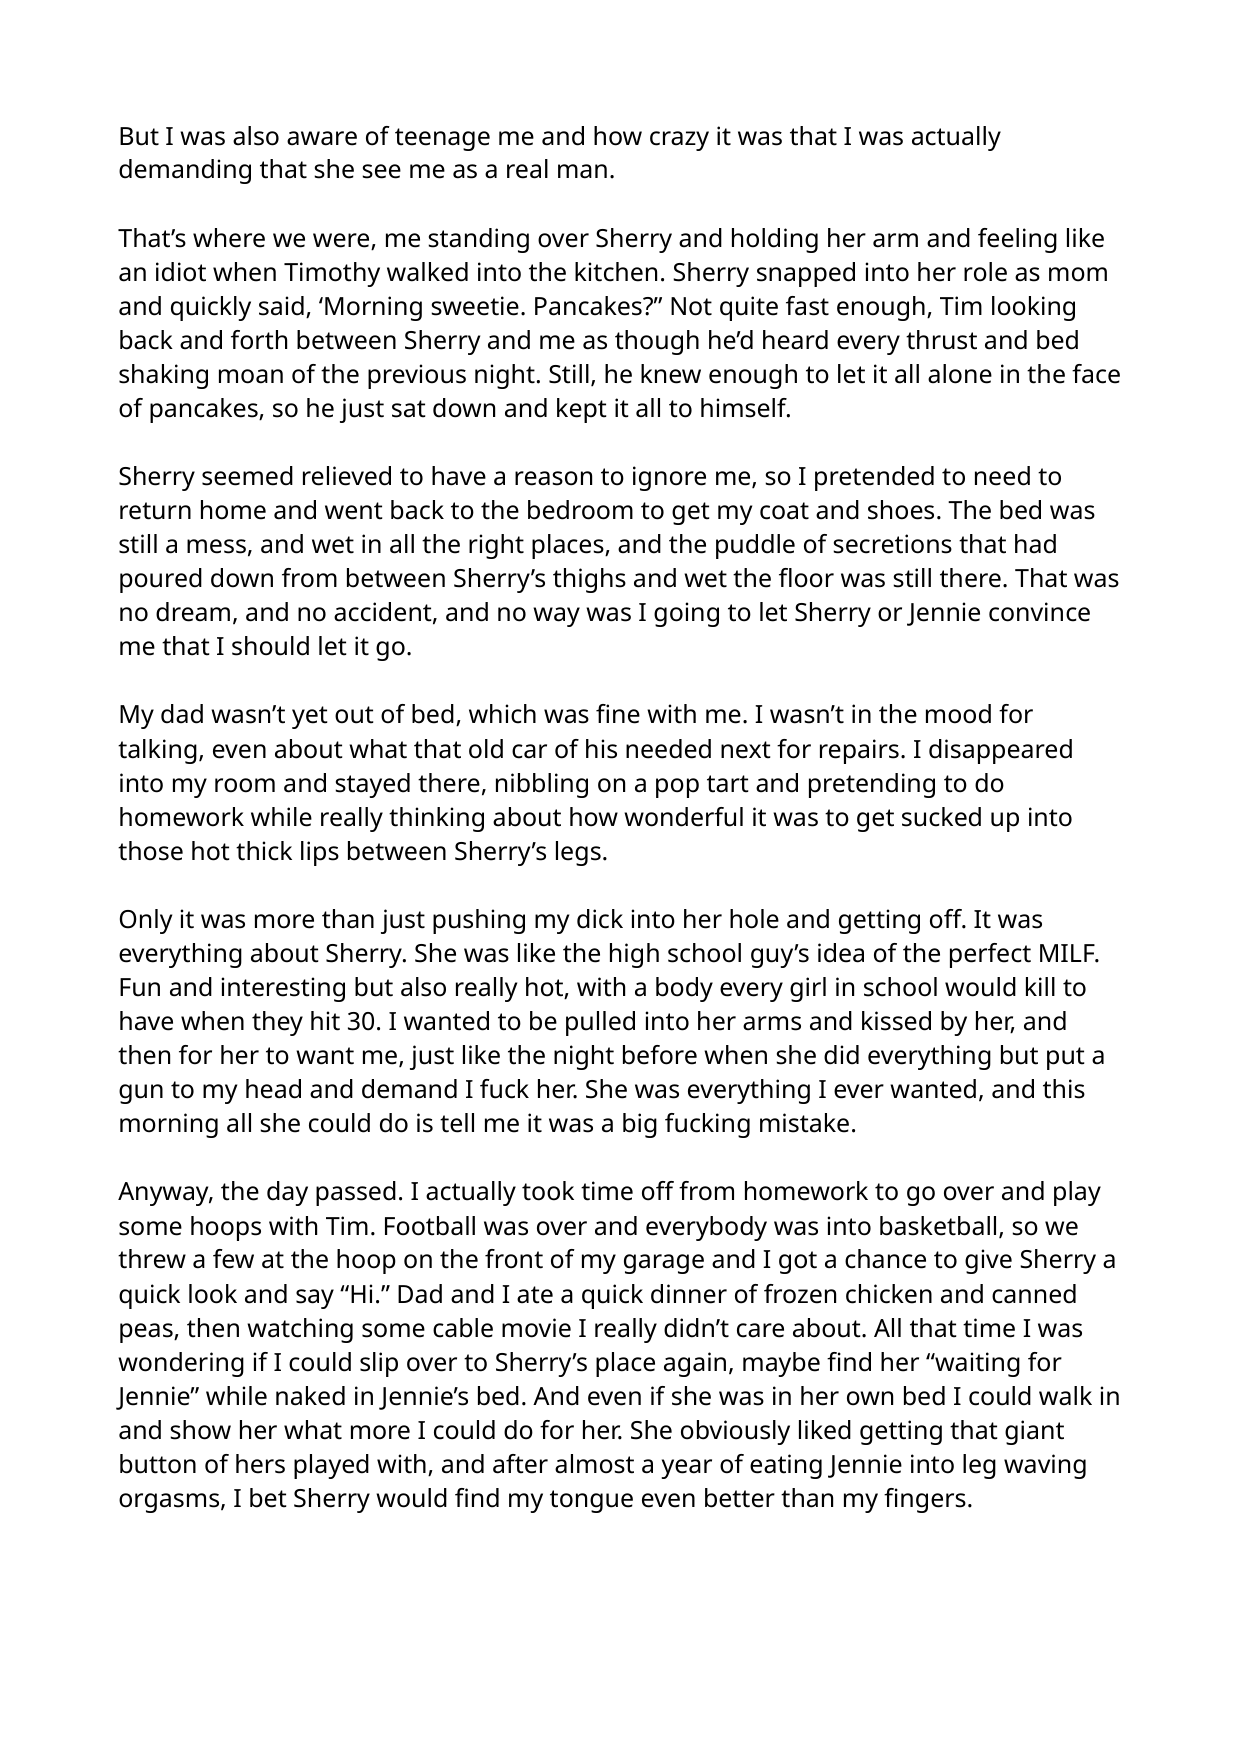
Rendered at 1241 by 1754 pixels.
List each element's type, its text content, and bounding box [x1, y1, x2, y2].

text Only it was more than just pushing my dick into her hole and getting off. It was everything about Sherry. She was like the high school guy’s idea of the perfect MILF. Fun and interesting but also really hot, with a body every girl in school would kill to have when they hit 30. I wanted to be pulled into her arms and kissed by her, and then for her to want me, just like the night before when she did everything but put a gun to my head and demand I fuck her. She was everything I ever wanted, and this morning all she could do is tell me it was a big fucking mistake. [118, 902, 1122, 1140]
text That’s where we were, me standing over Sherry and holding her arm and feeling like an idiot when Timothy walked into the kitchen. Sherry snapped into her role as mom and quickly said, ‘Morning sweetie. Pancakes?” Not quite fast enough, Tim looking back and forth between Sherry and me as though he’d heard every thrust and bed shaking moan of the previous night. Still, he knew enough to let it all alone in the face of pancakes, so he just sat down and kept it all to himself. [118, 220, 1122, 425]
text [118, 118, 1122, 186]
text My dad wasn’t yet out of bed, which was fine with me. I wasn’t in the mood for talking, even about what that old car of his needed next for repairs. I disappeared into my room and stayed there, nibbling on a pop tart and pretending to do homework while really thinking about how wonderful it was to get sucked up into those hot thick lips between Sherry’s legs. [118, 697, 1122, 867]
text Sherry seemed relieved to have a reason to ignore me, so I pretended to need to return home and went back to the bedroom to get my coat and shoes. The bed was still a mess, and wet in all the right places, and the puddle of secretions that had poured down from between Sherry’s thighs and wet the floor was still there. That was no dream, and no accident, and no way was I going to let Sherry or Jennie convince me that I should let it go. [118, 459, 1122, 663]
text Anyway, the day passed. I actually took time off from homework to go over and play some hoops with Tim. Football was over and everybody was into basketball, so we threw a few at the hoop on the front of my garage and I got a chance to give Sherry a quick look and say “Hi.” Dad and I ate a quick dinner of frozen chicken and canned peas, then watching some cable movie I really didn’t care about. All that time I was wondering if I could slip over to Sherry’s place again, maybe find her “waiting for Jennie” while naked in Jennie’s bed. And even if she was in her own bed I could walk in and show her what more I could do for her. She obviously liked getting that giant button of hers played with, and after almost a year of eating Jennie into leg waving orgasms, I bet Sherry would find my tongue even better than my fingers. [118, 1174, 1122, 1515]
